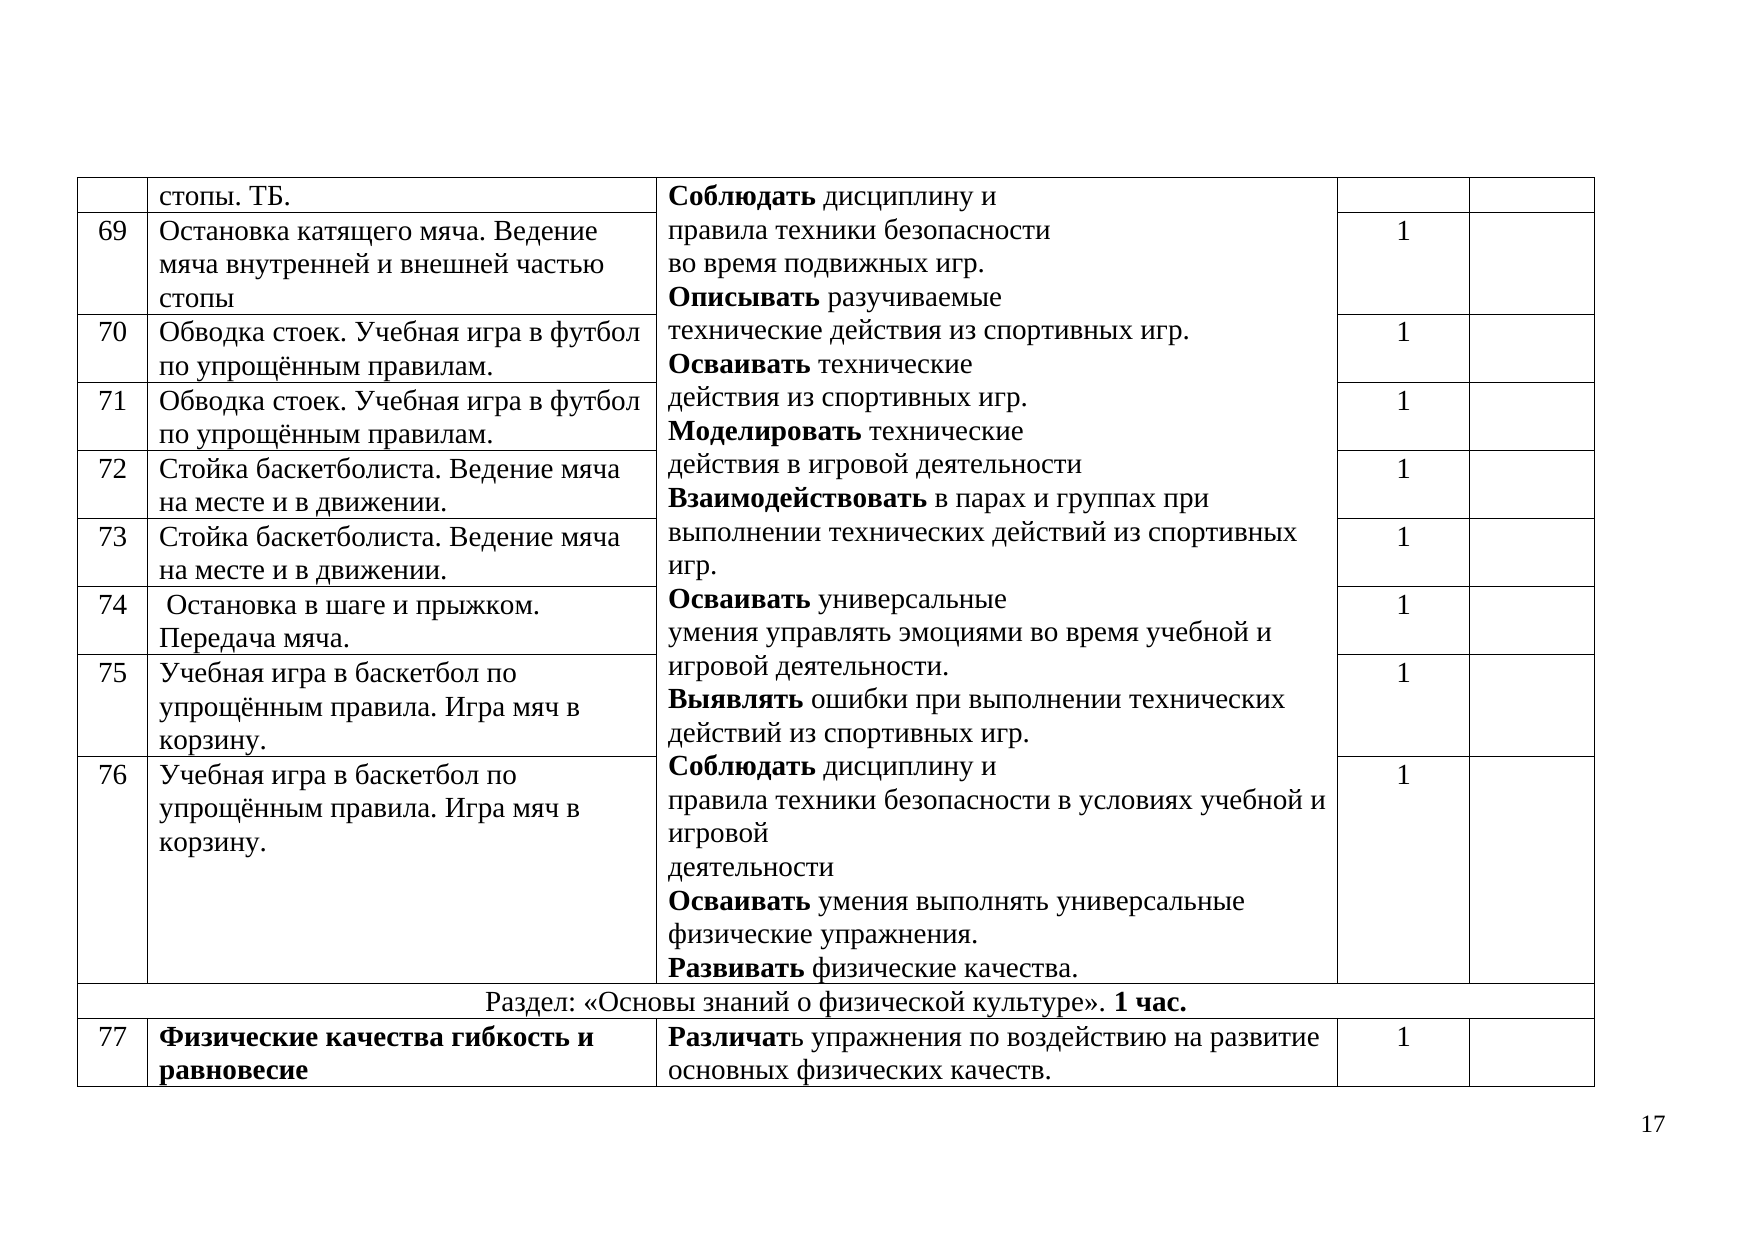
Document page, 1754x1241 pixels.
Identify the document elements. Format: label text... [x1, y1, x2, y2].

table_cell 1 [1338, 655, 1469, 756]
table_cell 77 [78, 1019, 147, 1086]
table_cell [1470, 757, 1594, 983]
table_cell 1 [1338, 451, 1469, 518]
table_cell Раздел: «Основы знаний о физической культуре». 1 час. [78, 984, 1594, 1018]
table_cell Учебная игра в баскетбол по упрощённым правила. Игра мяч в корзину. [148, 757, 656, 983]
table_cell Остановка в шаге и прыжком. Передача мяча. [148, 587, 656, 654]
table_cell [1470, 451, 1594, 518]
table_cell 72 [78, 451, 147, 518]
table_cell Физические качества гибкость и равновесие [148, 1019, 656, 1086]
table_cell 71 [78, 383, 147, 450]
table_cell 1 [1338, 757, 1469, 983]
table_cell 69 [78, 213, 147, 313]
table_cell Стойка баскетболиста. Ведение мяча на месте и в движении. [148, 451, 656, 518]
table_cell [1470, 519, 1594, 586]
table_cell Различать упражнения по воздействию на развитие основных физических качеств. [657, 1019, 1337, 1086]
table_cell 74 [78, 587, 147, 654]
table_cell 76 [78, 757, 147, 983]
table_cell 1 [1338, 315, 1469, 382]
table_cell 73 [78, 519, 147, 586]
table_cell [1470, 587, 1594, 654]
table_cell [1470, 178, 1594, 212]
table_cell 70 [78, 315, 147, 382]
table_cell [657, 178, 1337, 983]
table_cell Стойка баскетболиста. Ведение мяча на месте и в движении. [148, 519, 656, 586]
table_cell 1 [1338, 383, 1469, 450]
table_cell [148, 178, 656, 212]
table_cell 75 [78, 655, 147, 756]
table_cell Обводка стоек. Учебная игра в футбол по упрощённым правилам. [148, 315, 656, 382]
table_cell [1470, 655, 1594, 756]
table_cell 1 [1338, 213, 1469, 313]
table_cell [1470, 213, 1594, 313]
table_cell [1470, 383, 1594, 450]
table_cell 1 [1338, 178, 1469, 212]
table_cell [1470, 1019, 1594, 1086]
table_cell 1 [1338, 587, 1469, 654]
table_cell 1 [1338, 519, 1469, 586]
table_cell 68 [78, 178, 147, 212]
table_cell [1470, 315, 1594, 382]
table_cell Обводка стоек. Учебная игра в футбол по упрощённым правилам. [148, 383, 656, 450]
table_cell 1 [1338, 1019, 1469, 1086]
table_cell Учебная игра в баскетбол по упрощённым правила. Игра мяч в корзину. [148, 655, 656, 756]
table_cell Остановка катящего мяча. Ведение мяча внутренней и внешней частью стопы [148, 213, 656, 313]
